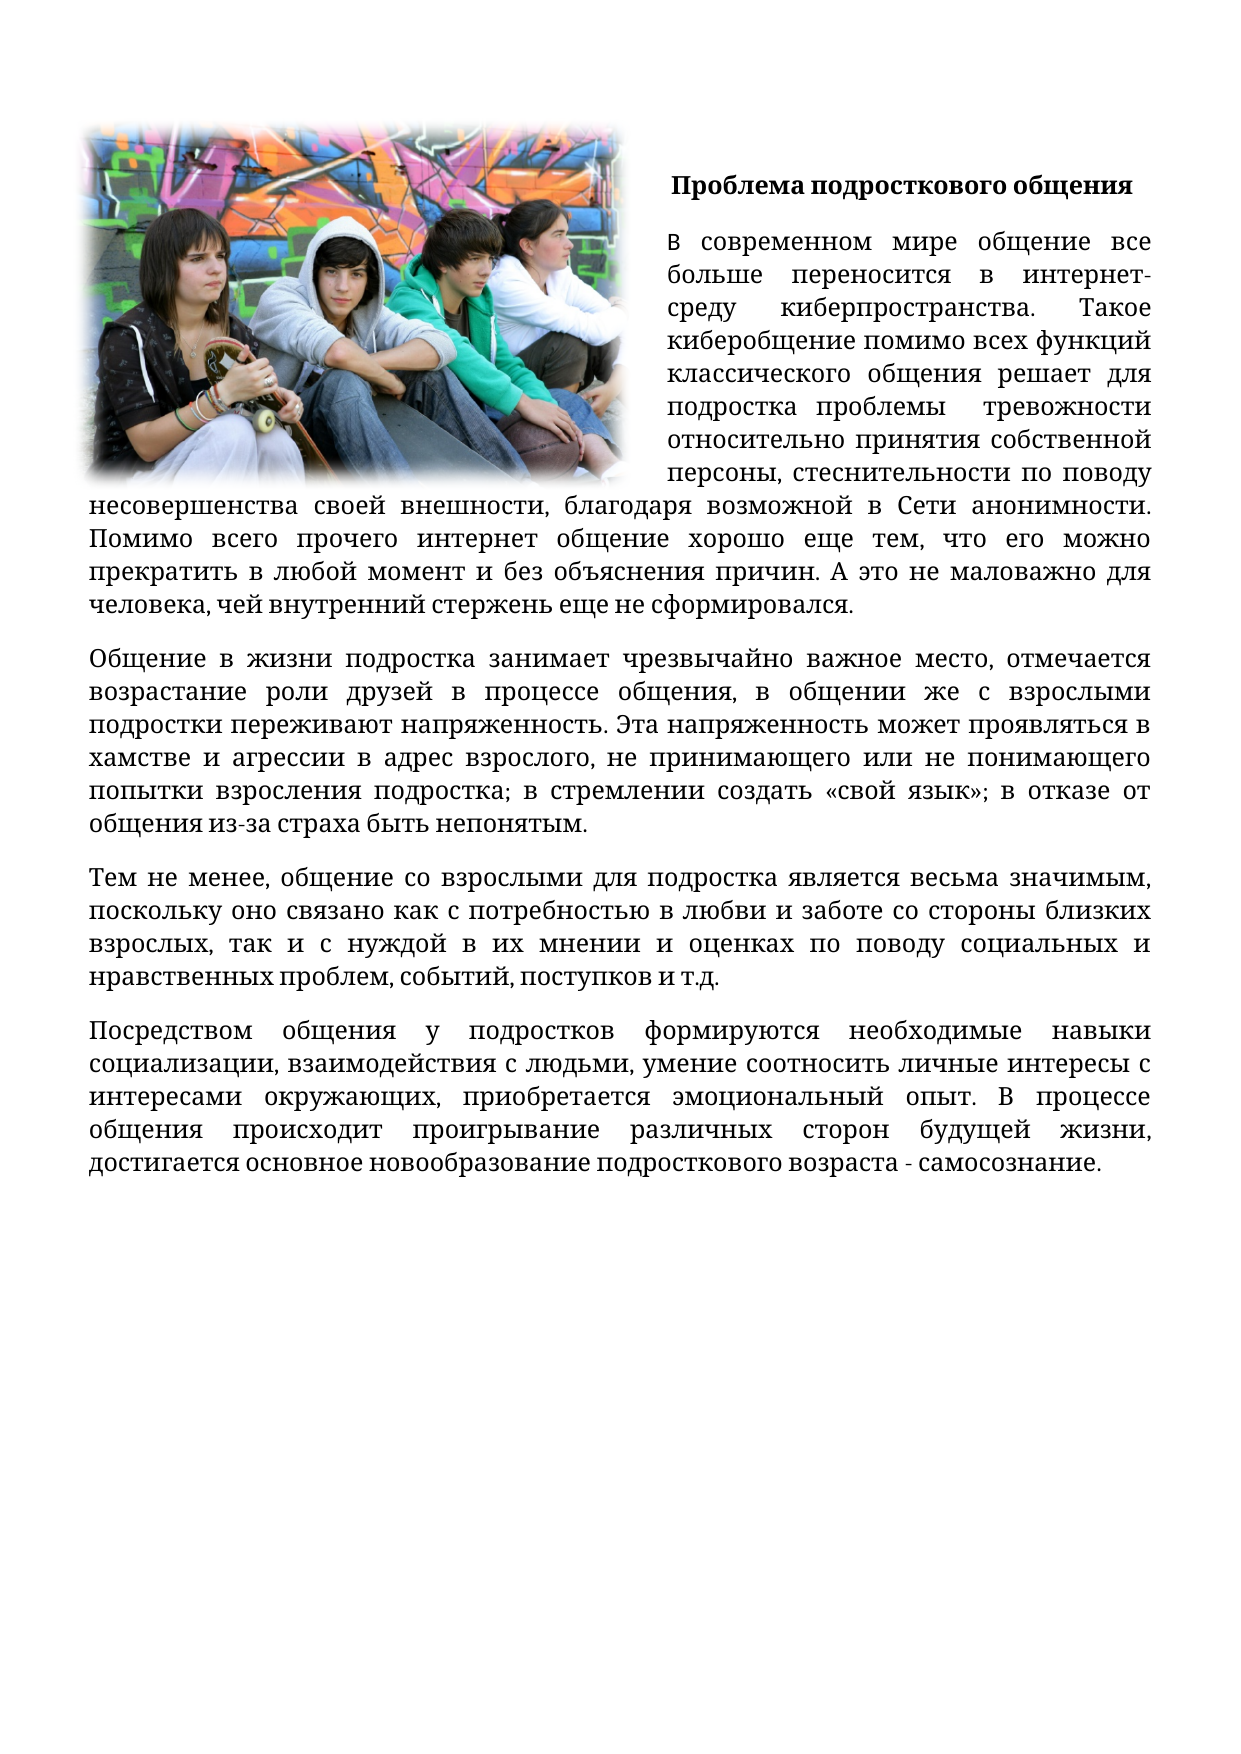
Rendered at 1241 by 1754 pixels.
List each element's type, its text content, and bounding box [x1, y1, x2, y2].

text Посредством общения у подростков формируются необходимые навыки социализации, взаимодействия с людьми, умение соотносить личные интересы с интересами окружающих, приобретается эмоциональный опыт. В процессе общения происходит проигрывание различных сторон будущей жизни, достигается основное новообразование подросткового возраста - самосознание. [89, 1017, 1152, 1177]
text Общение в жизни подростка занимает чрезвычайно важное место, отмечается возрастание роли друзей в процессе общения, в общении же с взрослыми подростки переживают напряженность. Эта напряженность может проявляться в хамстве и агрессии в адрес взрослого, не принимающего или не понимающего попытки взросления подростка; в стремлении создать «свой язык»; в отказе от общения из-за страха быть непонятым. [89, 645, 1152, 838]
text Тем не менее, общение со взрослыми для подростка является весьма значимым, поскольку оно связано как с потребностью в любви и заботе со стороны близких взрослых, так и с нуждой в их мнении и оценках по поводу социальных и нравственных проблем, событий, поступков и т.д. [89, 864, 1152, 991]
text Проблема подросткового общения [628, 172, 1152, 201]
picture [103, 148, 602, 461]
text В современном мире общение все больше переносится в интернет-среду киберпространства. Такое киберобщение помимо всех функций классического общения решает для подростка проблемы тревожности относительно принятия собственной персоны, стеснительности по поводу несовершенства своей внешности, благодаря возможной в Сети анонимности. Помимо всего прочего интернет общение хорошо еще тем, что его можно прекратить в любой момент и без объяснения причин. А это не маловажно для человека, чей внутренний стержень еще не сформировался. [89, 226, 1152, 619]
